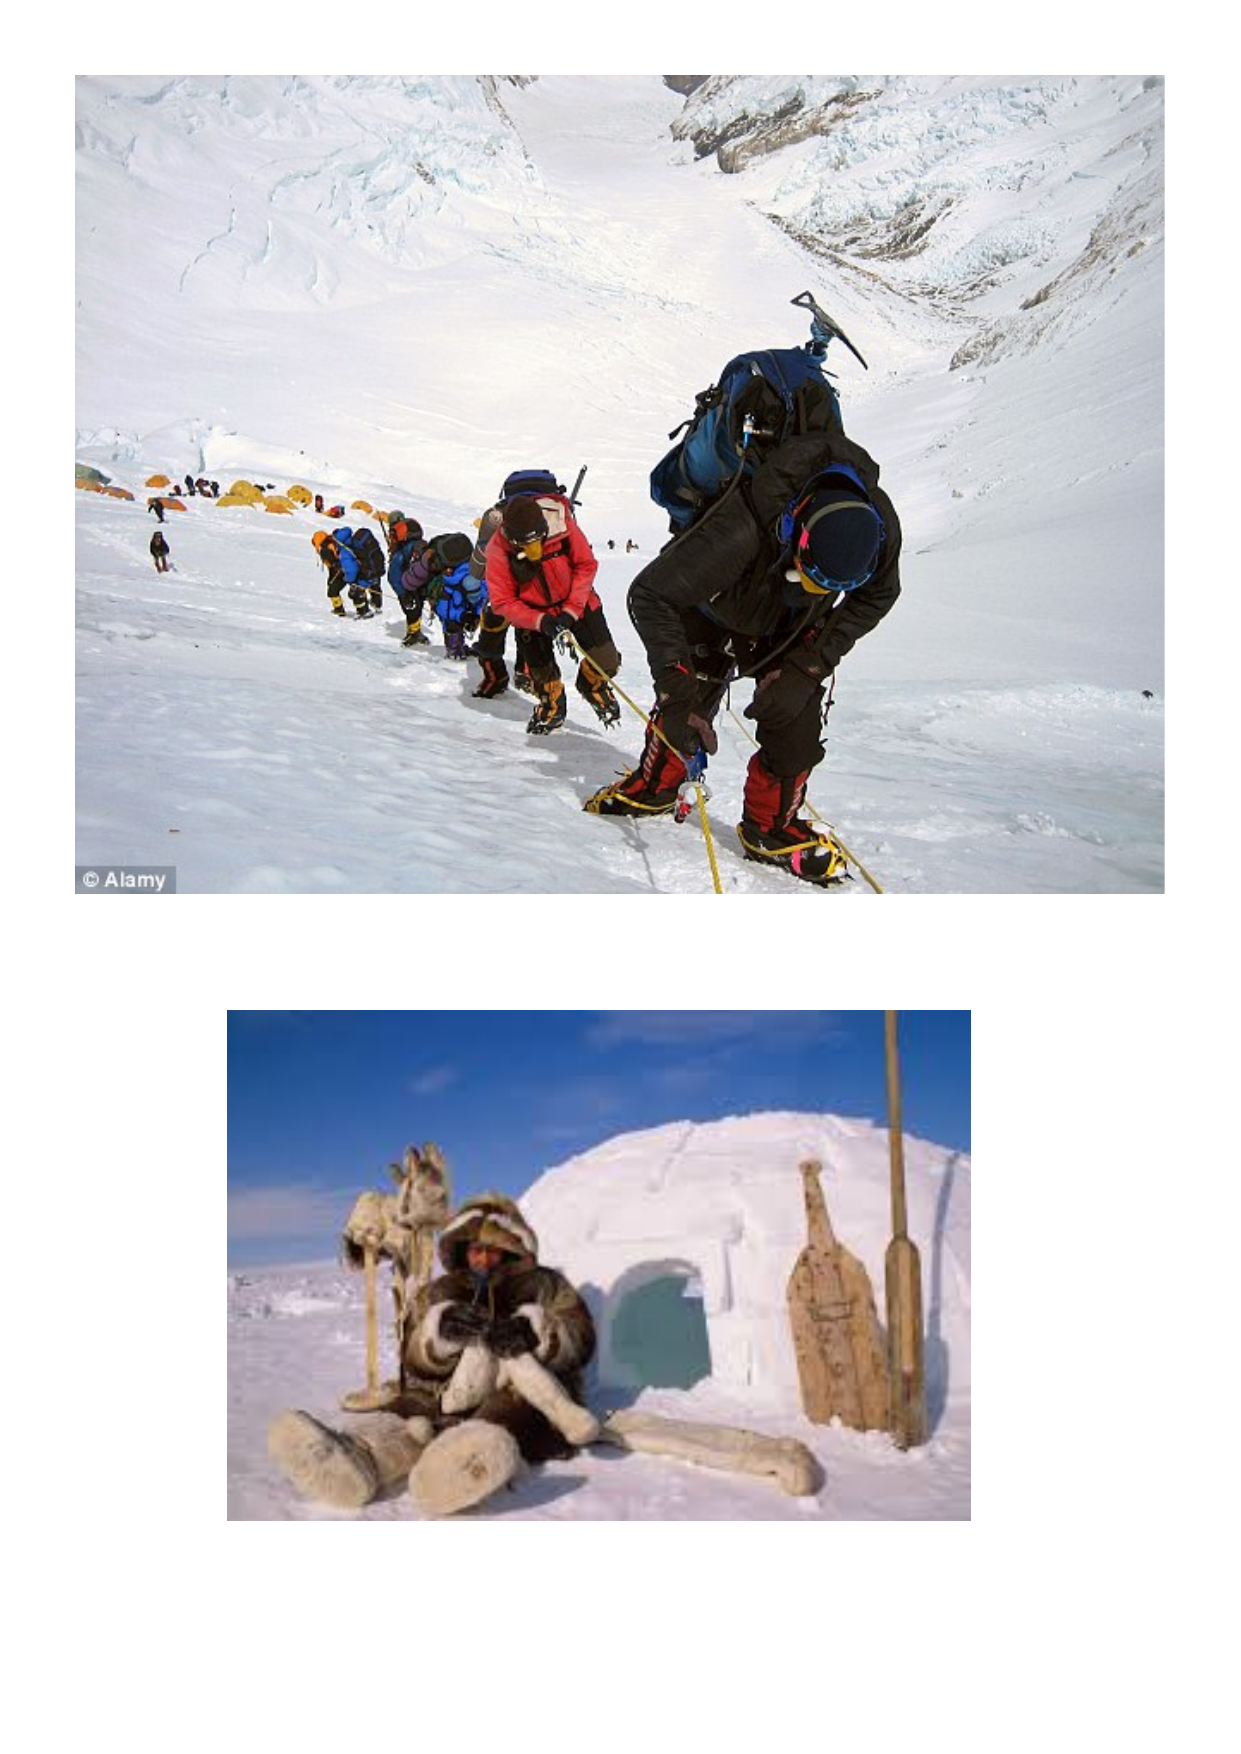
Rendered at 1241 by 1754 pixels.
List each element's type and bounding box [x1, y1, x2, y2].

picture [75, 75, 1165, 894]
picture [225, 1010, 969, 1519]
